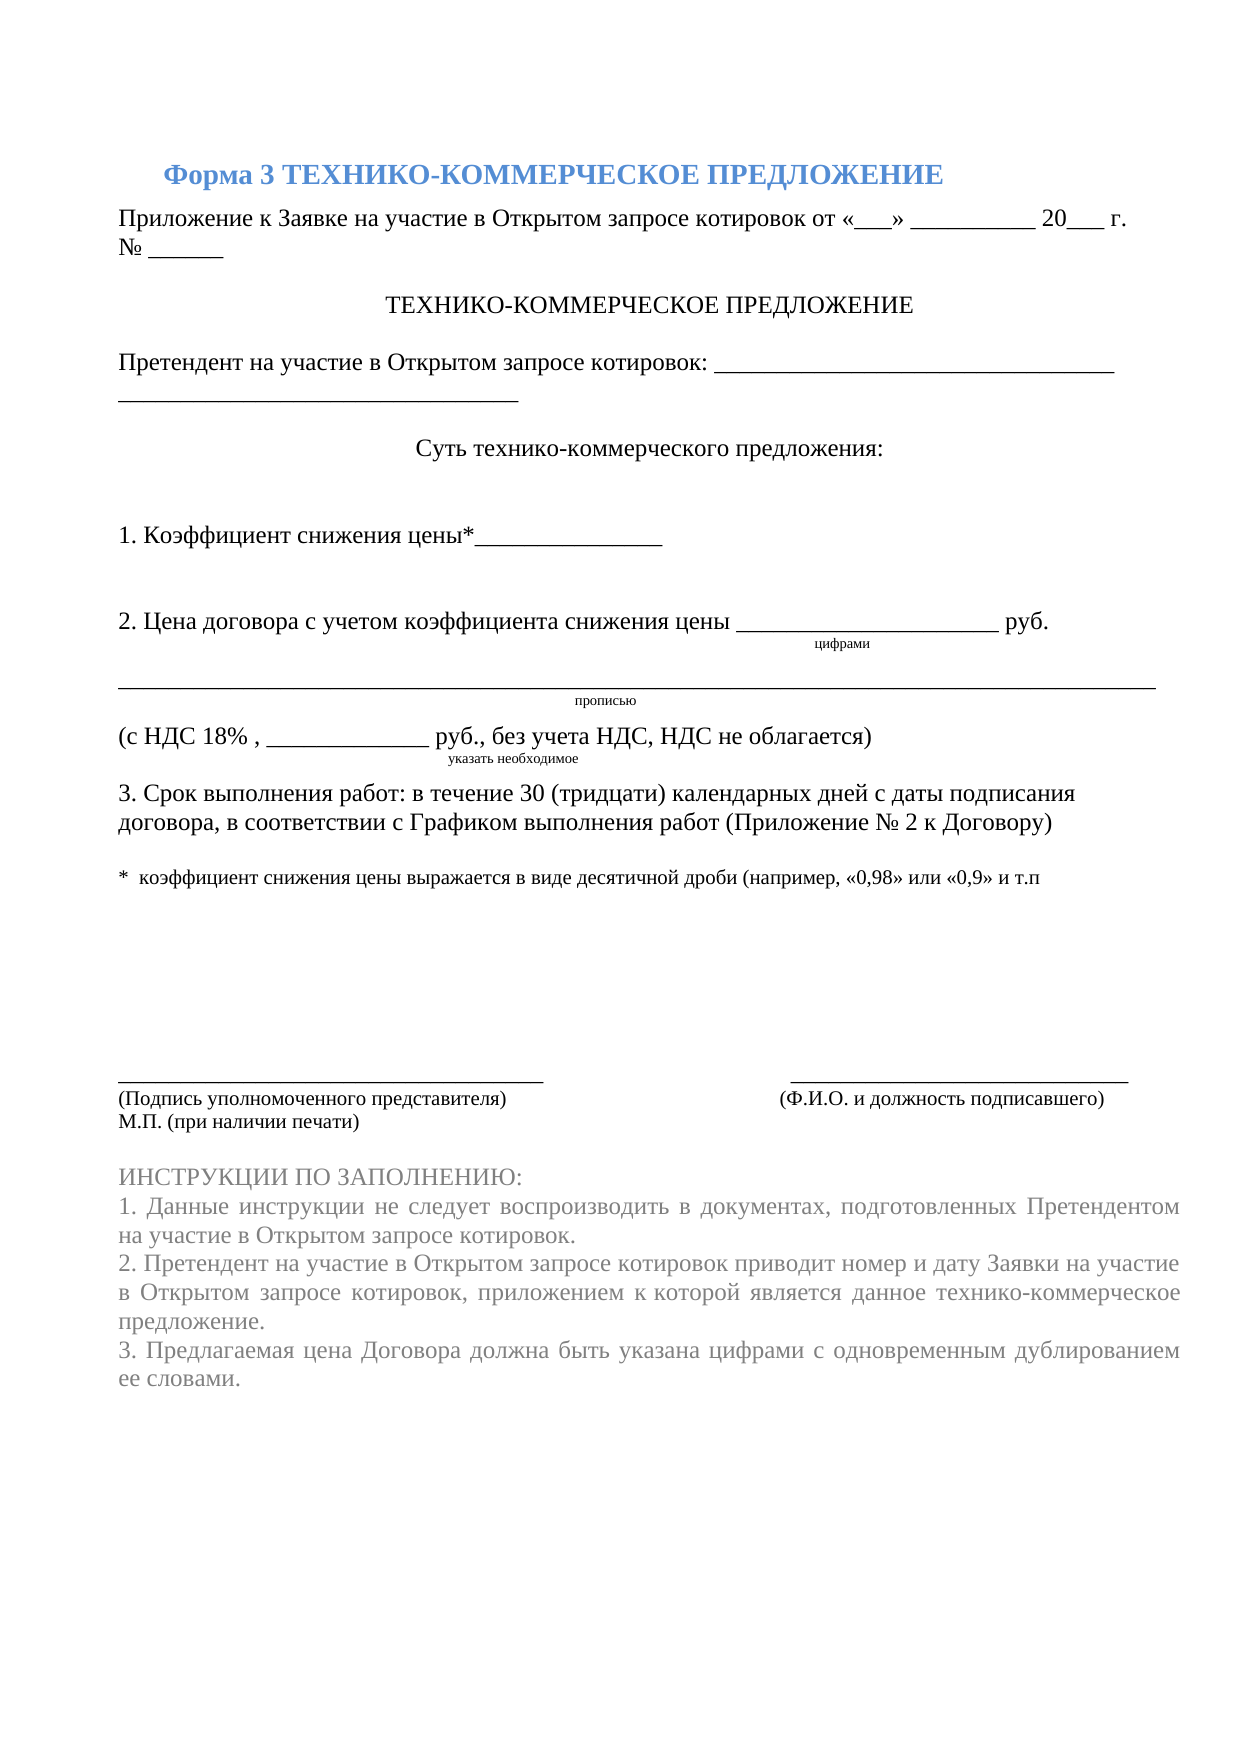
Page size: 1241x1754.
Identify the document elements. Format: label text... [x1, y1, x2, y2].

text ИНСТРУКЦИИ ПО ЗАПОЛНЕНИЮ: [118, 1162, 1181, 1191]
text 1. Данные инструкции не следует воспроизводить в документах, подготовленных Претендентом на участие в Открытом запросе котировок. [118, 1191, 1181, 1248]
text * коэффициент снижения цены выражается в виде десятичной дроби (например, «0,98» или «0,9» и т.п [118, 865, 1181, 889]
text Претендент на участие в Открытом запросе котировок: ________________________________ [118, 347, 1181, 376]
text цифрами [708, 635, 1181, 663]
text ТЕХНИКО-КОММЕРЧЕСКОЕ ПРЕДЛОЖЕНИЕ [118, 290, 1181, 318]
text 2. Цена договора с учетом коэффициента снижения цены _____________________ руб. [118, 606, 1181, 635]
text 3. Предлагаемая цена Договора должна быть указана цифрами с одновременным дублированием ее словами. [118, 1335, 1181, 1392]
text Приложение к Заявке на участие в Открытом запросе котировок от «___» __________ 20___ г. [118, 203, 1181, 232]
text М.П. (при наличии печати) [118, 1109, 1181, 1133]
text ___________________________________________________________________________________ [118, 663, 1181, 692]
text прописью [118, 692, 1181, 721]
text указать необходимое [118, 750, 1181, 778]
text (Подпись уполномоченного представителя) (Ф.И.О. и должность подписавшего) [118, 1085, 1181, 1109]
subtitle Форма 3 ТЕХНИКО-КОММЕРЧЕСКОЕ ПРЕДЛОЖЕНИЕ [163, 157, 1181, 191]
text 2. Претендент на участие в Открытом запросе котировок приводит номер и дату Заявки на участие в Открытом запросе котировок, приложением к которой является данное технико-коммерческое предложение. [118, 1248, 1181, 1335]
text Суть технико-коммерческого предложения: [118, 433, 1181, 462]
text __________________________________ ___________________________ [118, 1057, 1181, 1085]
text № ______ [118, 232, 1181, 261]
text 1. Коэффициент снижения цены*_______________ [118, 520, 1181, 548]
text 3. Срок выполнения работ: в течение 30 (тридцати) календарных дней с даты подписания договора, в соответствии с Графиком выполнения работ (Приложение № 2 к Договору) [118, 778, 1181, 836]
text (с НДС 18% , _____________ руб., без учета НДС, НДС не облагается) [118, 721, 1181, 750]
text ________________________________ [118, 376, 1181, 405]
